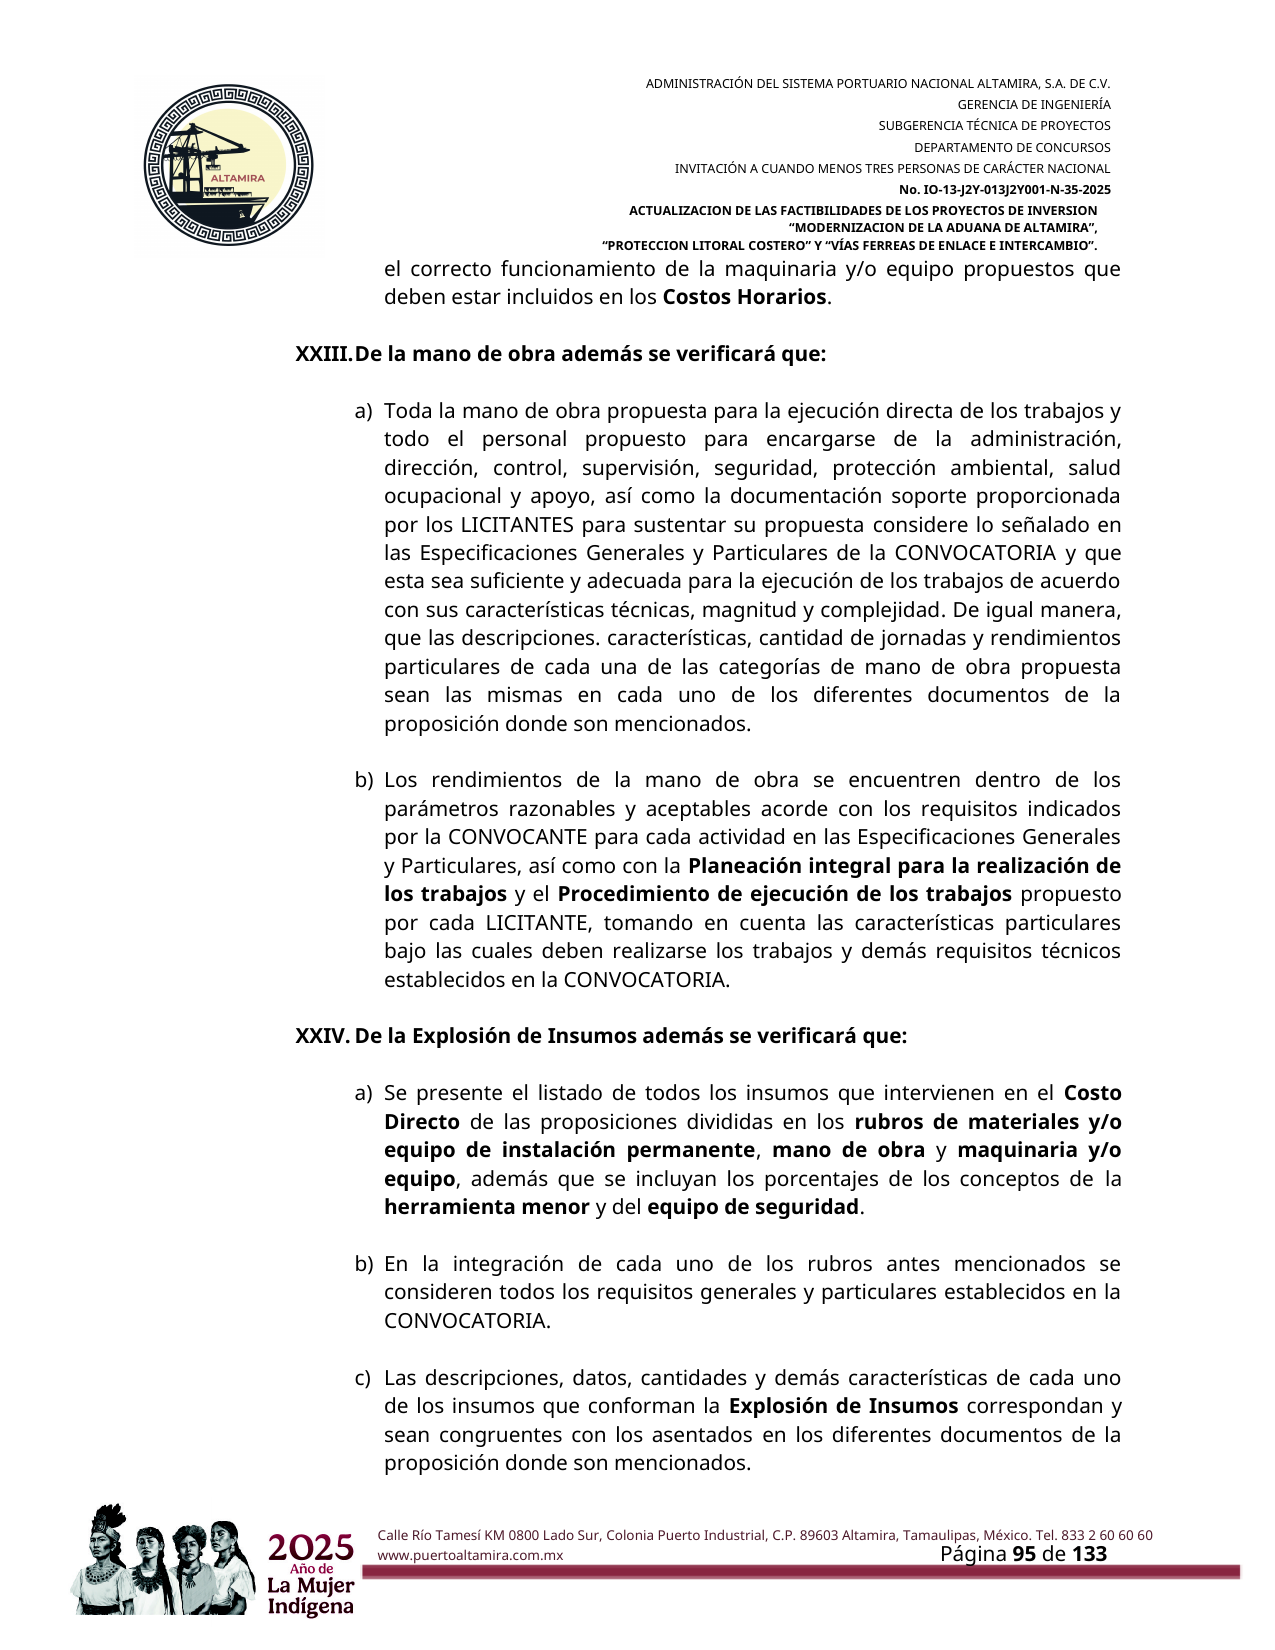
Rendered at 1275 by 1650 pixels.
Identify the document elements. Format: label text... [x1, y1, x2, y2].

list Las descripciones, datos, cantidades y demás características de cada uno de los insumos que conforman la Explosión de Insumos correspondan y sean congruentes con los asentados en los diferentes documentos de la proposición donde son mencionados. [354, 1363, 1122, 1477]
list En la integración de cada uno de los rubros antes mencionados se consideren todos los requisitos generales y particulares establecidos en la CONVOCATORIA. [354, 1249, 1122, 1334]
list De la Explosión de Insumos además se verificará que: [295, 1022, 1122, 1050]
list Los rendimientos de la mano de obra se encuentren dentro de los parámetros razonables y aceptables acorde con los requisitos indicados por la CONVOCANTE para cada actividad en las Especificaciones Generales y Particulares, así como con la Planeación integral para la realización de los trabajos y el Procedimiento de ejecución de los trabajos propuesto por cada LICITANTE, tomando en cuenta las características particulares bajo las cuales deben realizarse los trabajos y demás requisitos técnicos establecidos en la CONVOCATORIA. [354, 766, 1122, 993]
list De la mano de obra además se verificará que: [295, 339, 1122, 367]
picture [134, 75, 325, 258]
picture [0, 1497, 1244, 1627]
list Toda la mano de obra propuesta para la ejecución directa de los trabajos y todo el personal propuesto para encargarse de la administración, dirección, control, supervisión, seguridad, protección ambiental, salud ocupacional y apoyo, así como la documentación soporte proporcionada por los LICITANTES para sustentar su propuesta considere lo señalado en las Especificaciones Generales y Particulares de la CONVOCATORIA y que esta sea suficiente y adecuada para la ejecución de los trabajos de acuerdo con sus características técnicas, magnitud y complejidad. De igual manera, que las descripciones. características, cantidad de jornadas y rendimientos particulares de cada una de las categorías de mano de obra propuesta sean las mismas en cada uno de los diferentes documentos de la proposición donde son mencionados. [354, 396, 1122, 737]
list Se presente el listado de todos los insumos que intervienen en el Costo Directo de las proposiciones divididas en los rubros de materiales y/o equipo de instalación permanente, mano de obra y maquinaria y/o equipo, además que se incluyan los porcentajes de los conceptos de la herramienta menor y del equipo de seguridad. [354, 1078, 1122, 1221]
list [354, 254, 1122, 311]
